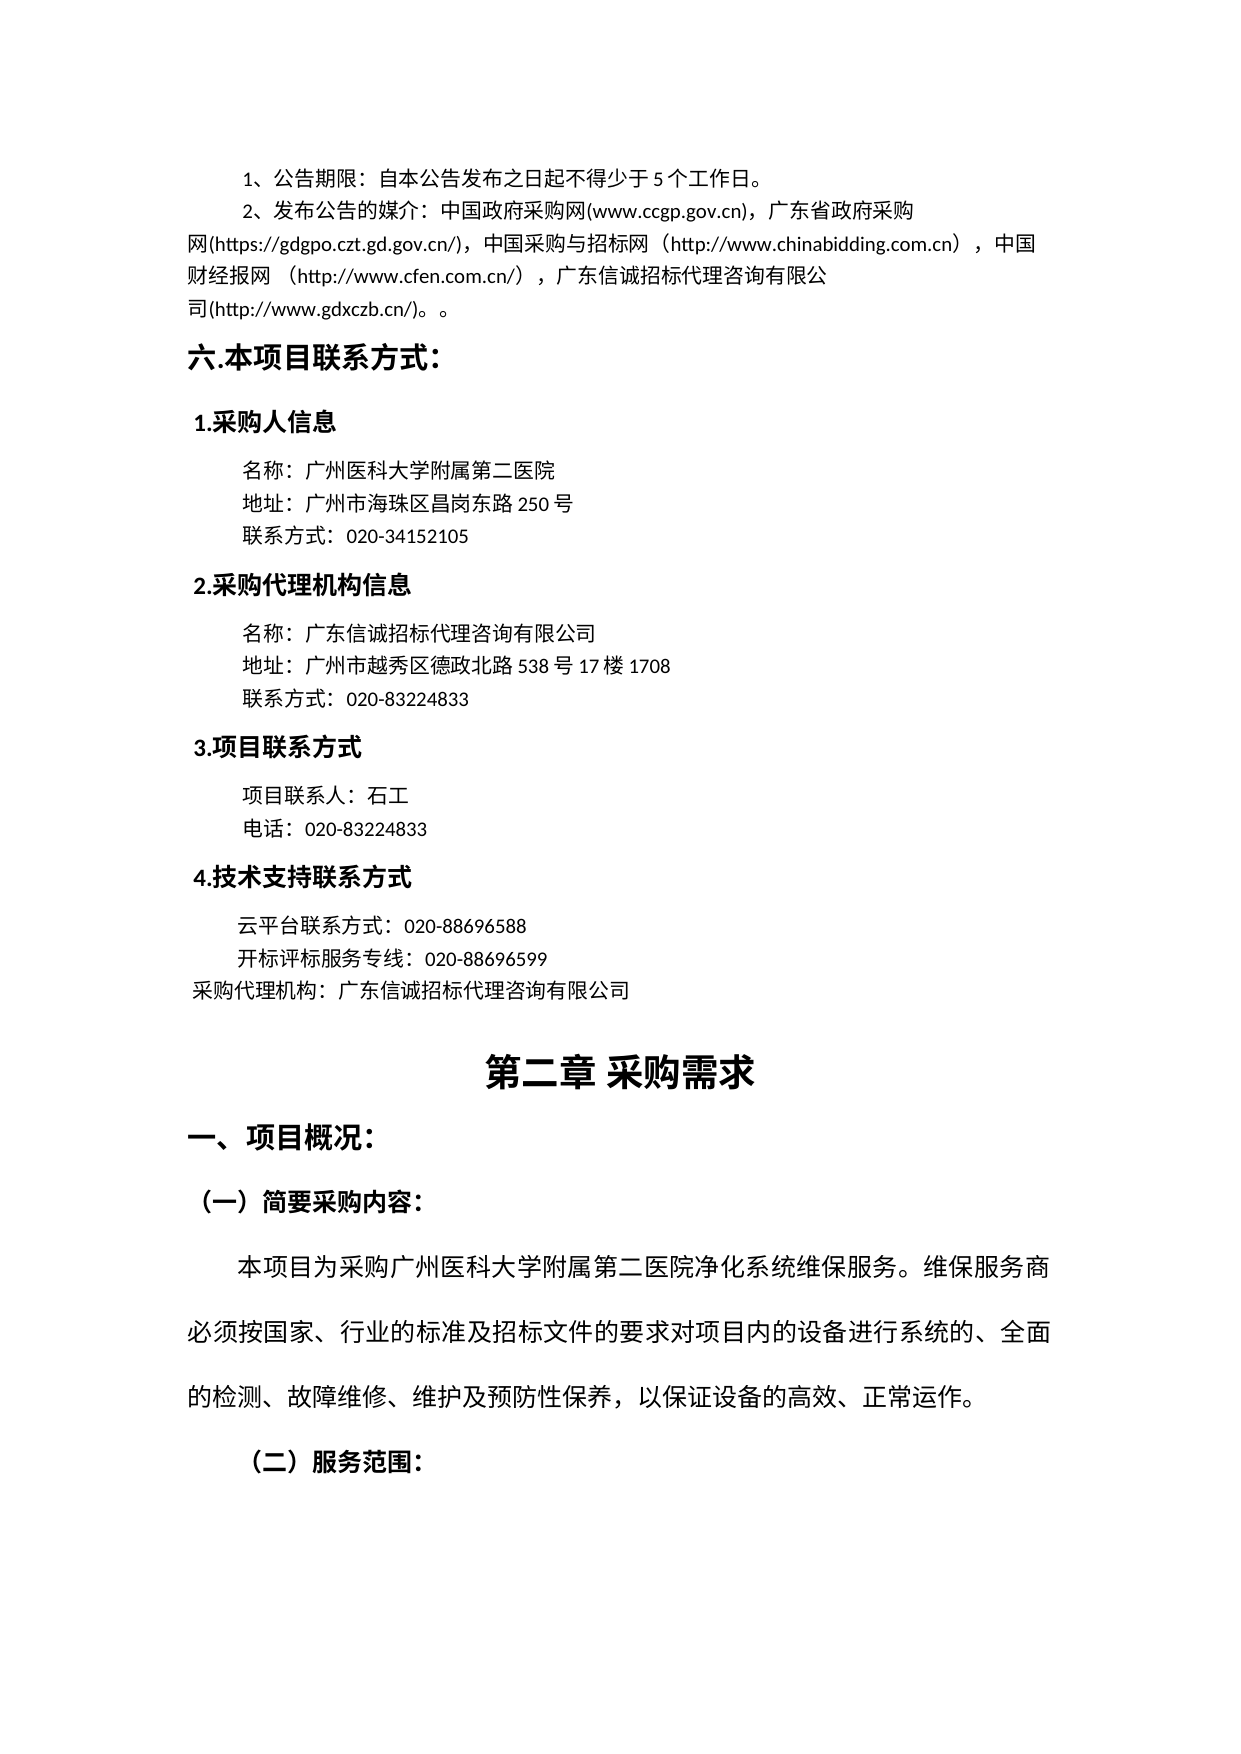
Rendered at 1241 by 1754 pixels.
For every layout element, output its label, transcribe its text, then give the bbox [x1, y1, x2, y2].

text 2、发布公告的媒介：中国政府采购网(www.ccgp.gov.cn)，广东省政府采购网(https://gdgpo.czt.gd.gov.cn/)，中国采购与招标网（http://www.chinabidding.com.cn），中国财经报网 （http://www.cfen.com.cn/），广东信诚招标代理咨询有限公司(http://www.gdxczb.cn/)。。 [187, 194, 1053, 324]
text 本项目为采购广州医科大学附属第二医院净化系统维保服务。维保服务商必须按国家、行业的标准及招标文件的要求对项目内的设备进行系统的、全面的检测、故障维修、维护及预防性保养，以保证设备的高效、正常运作。 [187, 1234, 1053, 1429]
text 采购代理机构：广东信诚招标代理咨询有限公司 [187, 974, 1053, 1007]
text 1.采购人信息 [187, 389, 1053, 454]
text 联系方式：020-34152105 [187, 519, 1053, 552]
text 地址：广州市越秀区德政北路538号17楼1708 [187, 649, 1053, 682]
text 2.采购代理机构信息 [187, 552, 1053, 617]
text 项目联系人：石工 [187, 779, 1053, 812]
text 联系方式：020-83224833 [187, 682, 1053, 714]
text 名称：广东信诚招标代理咨询有限公司 [187, 617, 1053, 649]
text 4.技术支持联系方式 [187, 844, 1053, 909]
text 云平台联系方式：020-88696588 [187, 909, 1053, 942]
text 1、公告期限：自本公告发布之日起不得少于5个工作日。 [187, 162, 1053, 194]
text 地址：广州市海珠区昌岗东路250号 [187, 487, 1053, 519]
text 开标评标服务专线：020-88696599 [187, 942, 1053, 974]
text （二）服务范围： [187, 1429, 1053, 1494]
text （一）简要采购内容： [187, 1169, 1053, 1234]
text 电话：020-83224833 [187, 812, 1053, 844]
text 3.项目联系方式 [187, 714, 1053, 779]
text 一、项目概况： [187, 1104, 1053, 1169]
text 六.本项目联系方式： [187, 324, 1053, 389]
text 名称：广州医科大学附属第二医院 [187, 454, 1053, 487]
text 第二章 采购需求 [187, 1039, 1053, 1104]
